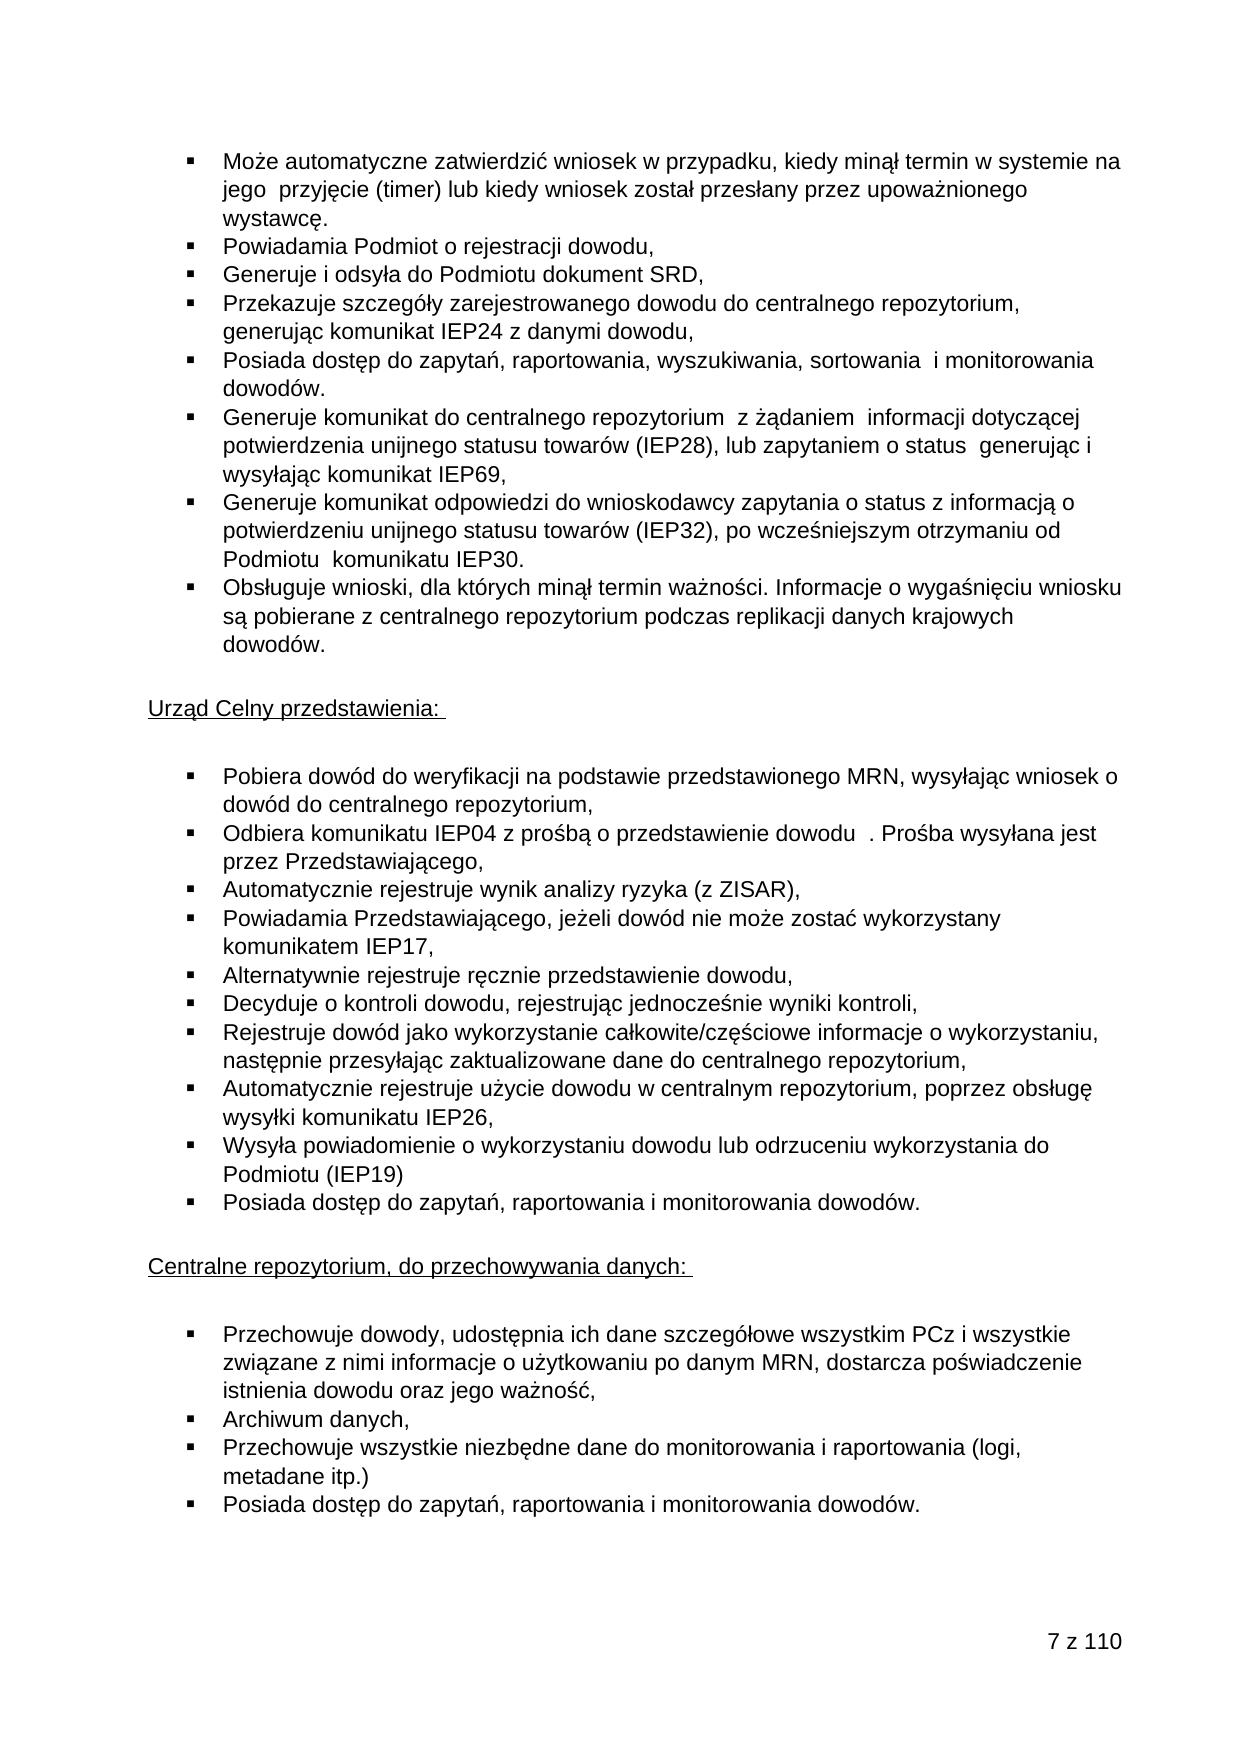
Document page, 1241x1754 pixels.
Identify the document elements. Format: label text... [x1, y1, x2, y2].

list Archiwum danych, [185, 1406, 1122, 1432]
list Powiadamia Przedstawiającego, jeżeli dowód nie może zostać wykorzystany komunikatem IEP17, [185, 905, 1122, 959]
list Generuje komunikat odpowiedzi do wnioskodawcy zapytania o status z informacją o potwierdzeniu unijnego statusu towarów (IEP32), po wcześniejszym otrzymaniu od Podmiotu komunikatu IEP30. [185, 489, 1122, 572]
list Automatycznie rejestruje użycie dowodu w centralnym repozytorium, poprzez obsługę wysyłki komunikatu IEP26, [185, 1075, 1122, 1130]
list Rejestruje dowód jako wykorzystanie całkowite/częściowe informacje o wykorzystaniu, następnie przesyłając zaktualizowane dane do centralnego repozytorium, [185, 1018, 1122, 1073]
list Posiada dostęp do zapytań, raportowania, wyszukiwania, sortowania i monitorowania dowodów. [185, 347, 1122, 402]
list Posiada dostęp do zapytań, raportowania i monitorowania dowodów. [185, 1189, 1122, 1216]
list Generuje i odsyła do Podmiotu dokument SRD, [185, 261, 1122, 288]
text Urząd Celny przedstawienia: [148, 695, 1122, 722]
list Przechowuje wszystkie niezbędne dane do monitorowania i raportowania (logi, metadane itp.) [185, 1434, 1122, 1489]
list Generuje komunikat do centralnego repozytorium z żądaniem informacji dotyczącej potwierdzenia unijnego statusu towarów (IEP28), lub zapytaniem o status generując i wysyłając komunikat IEP69, [185, 404, 1122, 487]
list Obsługuje wnioski, dla których minął termin ważności. Informacje o wygaśnięciu wniosku są pobierane z centralnego repozytorium podczas replikacji danych krajowych dowodów. [185, 574, 1122, 657]
list Powiadamia Podmiot o rejestracji dowodu, [185, 233, 1122, 259]
list Przekazuje szczegóły zarejestrowanego dowodu do centralnego repozytorium, generując komunikat IEP24 z danymi dowodu, [185, 290, 1122, 345]
list Odbiera komunikatu IEP04 z prośbą o przedstawienie dowodu . Prośba wysyłana jest przez Przedstawiającego, [185, 819, 1122, 874]
list Decyduje o kontroli dowodu, rejestrując jednocześnie wyniki kontroli, [185, 990, 1122, 1016]
list Może automatyczne zatwierdzić wniosek w przypadku, kiedy minął termin w systemie na jego przyjęcie (timer) lub kiedy wniosek został przesłany przez upoważnionego wystawcę. [185, 148, 1122, 231]
list Wysyła powiadomienie o wykorzystaniu dowodu lub odrzuceniu wykorzystania do Podmiotu (IEP19) [185, 1132, 1122, 1187]
list Przechowuje dowody, udostępnia ich dane szczegółowe wszystkim PCz i wszystkie związane z nimi informacje o użytkowaniu po danym MRN, dostarcza poświadczenie istnienia dowodu oraz jego ważność, [185, 1321, 1122, 1404]
text Centralne repozytorium, do przechowywania danych: [148, 1253, 1122, 1280]
list Posiada dostęp do zapytań, raportowania i monitorowania dowodów. [185, 1491, 1122, 1518]
list Alternatywnie rejestruje ręcznie przedstawienie dowodu, [185, 962, 1122, 988]
list Automatycznie rejestruje wynik analizy ryzyka (z ZISAR), [185, 876, 1122, 903]
list Pobiera dowód do weryfikacji na podstawie przedstawionego MRN, wysyłając wniosek o dowód do centralnego repozytorium, [185, 763, 1122, 817]
